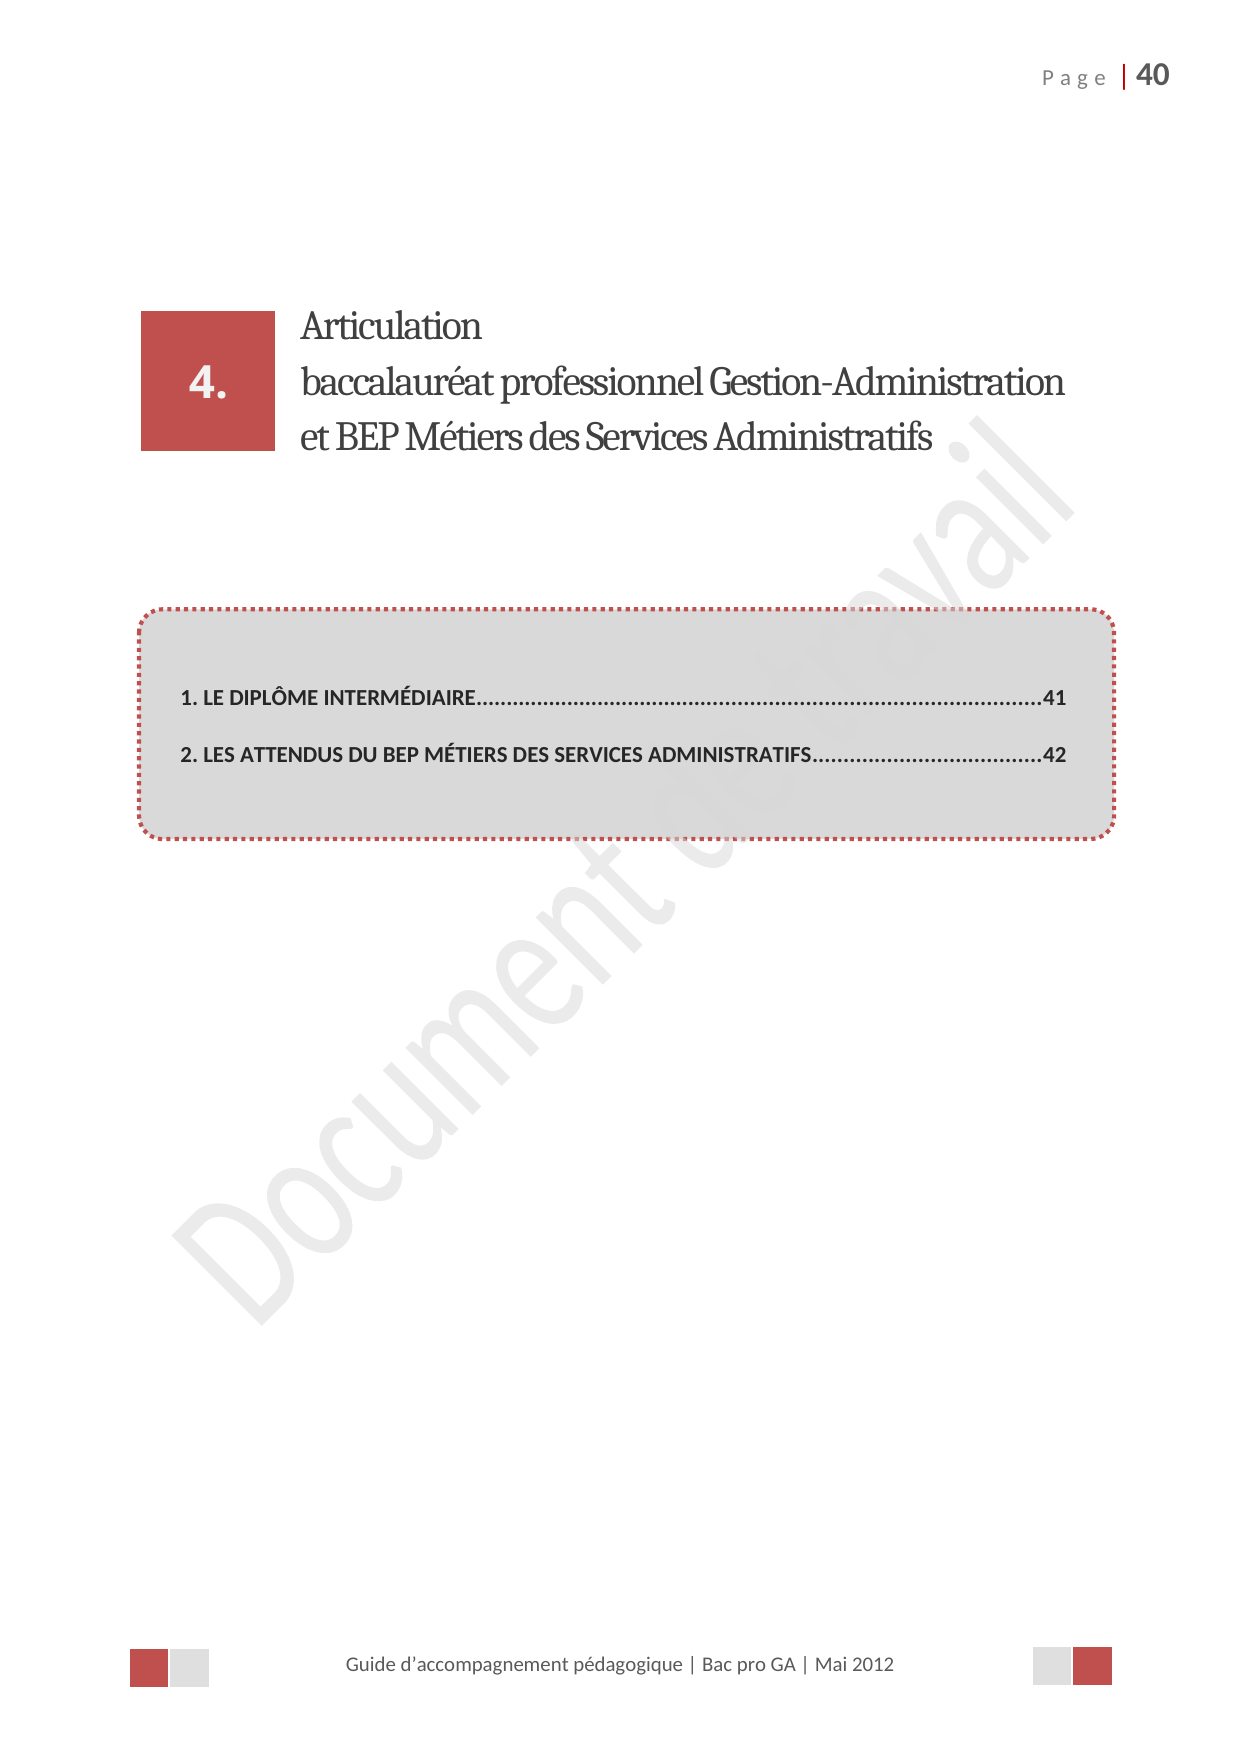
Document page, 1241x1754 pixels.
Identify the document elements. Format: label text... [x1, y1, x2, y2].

text 1. Le diplôme intermédiaire 41 [180, 683, 1104, 711]
text Articulation baccalauréat professionnel Gestion-Administration et BEP Métiers des Services Administratifs [136, 302, 1155, 460]
text 2. Les attendus du BEP Métiers des services administratifs 42 [180, 740, 1104, 768]
